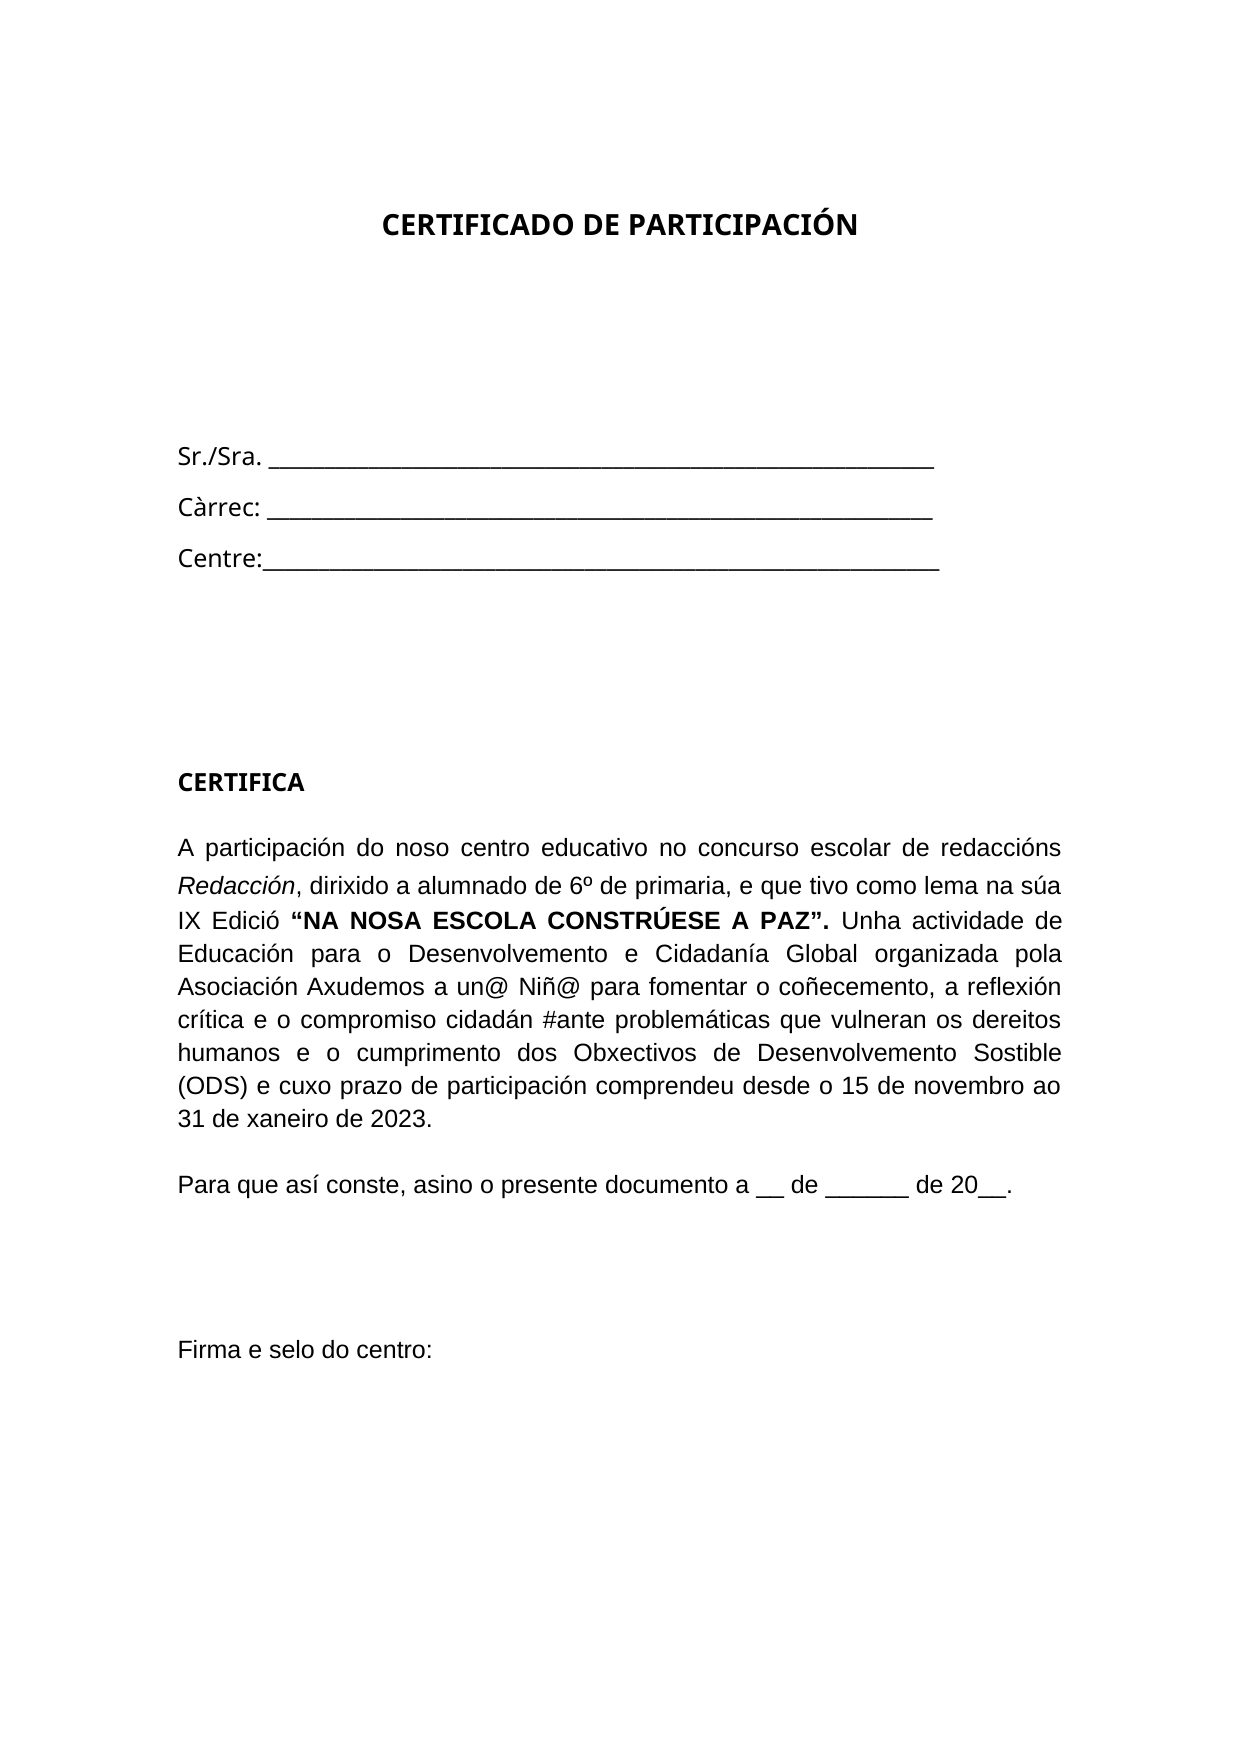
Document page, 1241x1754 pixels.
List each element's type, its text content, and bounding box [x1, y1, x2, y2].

text Càrrec: ____________________________________________________________ [177, 490, 1063, 524]
text CERTIFICADO DE PARTICIPACIÓN [177, 204, 1063, 244]
text CERTIFICA [177, 764, 1063, 798]
text Centre:_____________________________________________________________ [177, 541, 1063, 575]
text A participación do noso centro educativo no concurso escolar de redaccións Redacción, dirixido a alumnado de 6º de primaria, e que tivo como lema na súa IX Edició “NA NOSA ESCOLA CONSTRÚESE A PAZ”. Unha actividade de Educación para o Desenvolvemento e Cidadanía Global organizada pola Asociación Axudemos a un@ Niñ@ para fomentar o coñecemento, a reflexión crítica e o compromiso cidadán #ante problemáticas que vulneran os dereitos humanos e o cumprimento dos Obxectivos de Desenvolvemento Sostible (ODS) e cuxo prazo de participación comprendeu desde o 15 de novembro ao 31 de xaneiro de 2023. [177, 833, 1063, 1133]
text Firma e selo do centro: [177, 1335, 1063, 1364]
text Para que así conste, asino o presente documento a __ de ______ de 20__. [177, 1170, 1063, 1199]
text Sr./Sra. ____________________________________________________________ [177, 439, 1063, 473]
